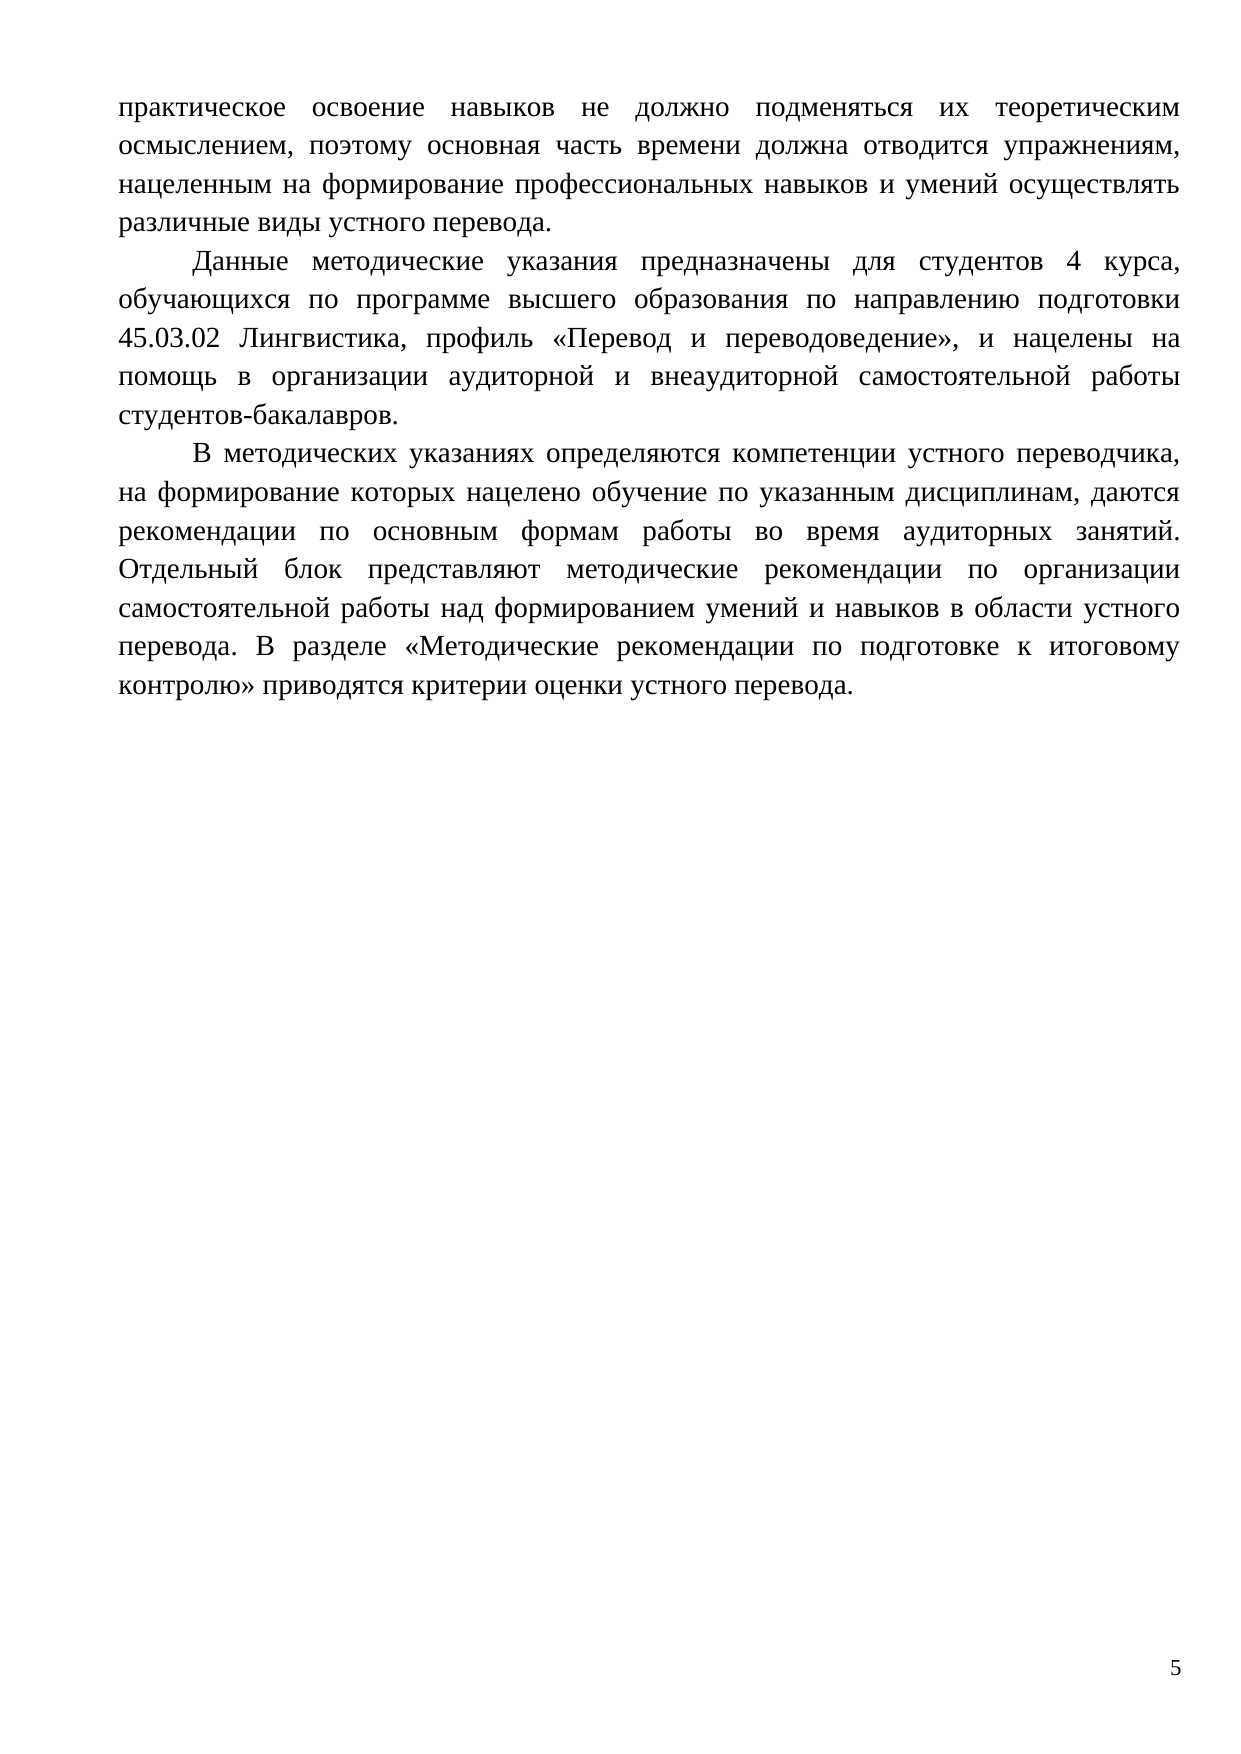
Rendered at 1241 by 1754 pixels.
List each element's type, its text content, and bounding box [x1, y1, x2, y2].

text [118, 89, 1181, 238]
text В методических указаниях определяются компетенции устного переводчика, на формирование которых нацелено обучение по указанным дисциплинам, даются рекомендации по основным формам работы во время аудиторных занятий. Отдельный блок представляют методические рекомендации по организации самостоятельной работы над формированием умений и навыков в области устного перевода. В разделе «Методические рекомендации по подготовке к итоговому контролю» приводятся критерии оценки устного перевода. [118, 436, 1181, 700]
text Данные методические указания предназначены для студентов 4 курса, обучающихся по программе высшего образования по направлению подготовки 45.03.02 Лингвистика, профиль «Перевод и переводоведение», и нацелены на помощь в организации аудиторной и внеаудиторной самостоятельной работы студентов-бакалавров. [118, 243, 1181, 431]
